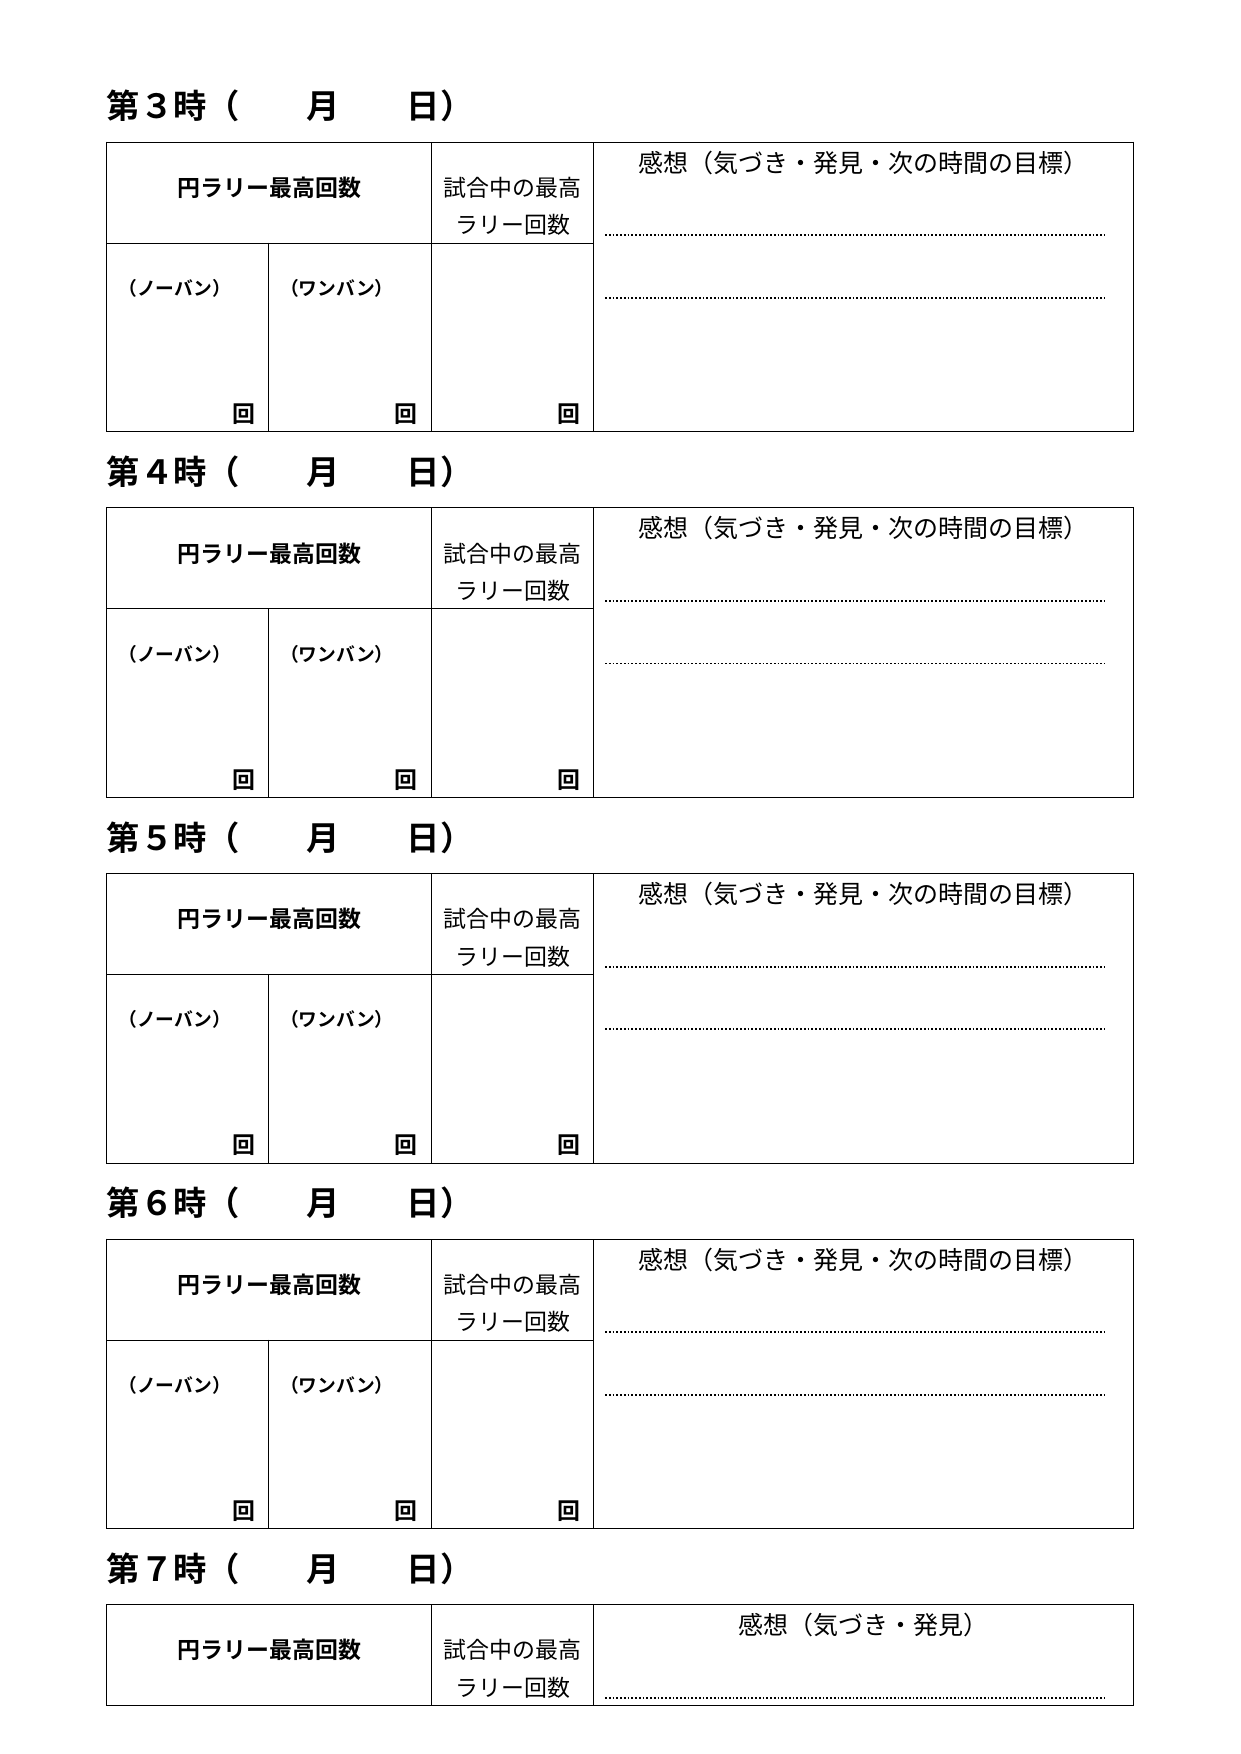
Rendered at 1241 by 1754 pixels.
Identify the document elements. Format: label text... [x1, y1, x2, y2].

table_header 円ラリー最高回数 [107, 143, 431, 243]
table_header 感想（気づき・発見・次の時間の目標） [594, 143, 1133, 431]
table_header 試合中の最高ラリー回数 [432, 1605, 593, 1705]
table_header 試合中の最高ラリー回数 [432, 143, 593, 243]
text 第７時（ 月 日） [106, 1529, 1134, 1604]
table_header 感想（気づき・発見・次の時間の目標） [594, 1240, 1133, 1528]
table_cell 回 [432, 1341, 593, 1528]
text 第６時（ 月 日） [106, 1164, 1134, 1238]
table_cell （ノーバン） 回 [107, 609, 268, 797]
table_header 円ラリー最高回数 [107, 508, 431, 608]
table_header 円ラリー最高回数 [107, 874, 431, 974]
table_cell （ノーバン） 回 [107, 1341, 268, 1528]
table_header 円ラリー最高回数 [107, 1605, 431, 1705]
table_header 試合中の最高ラリー回数 [432, 1240, 593, 1339]
table_cell 回 [432, 609, 593, 797]
table_cell （ワンバン） 回 [269, 1341, 431, 1528]
table_cell 回 [432, 975, 593, 1162]
text 第３時（ 月 日） [106, 67, 1134, 142]
text 第４時（ 月 日） [106, 432, 1134, 507]
table_cell （ワンバン） 回 [269, 609, 431, 797]
table_cell （ワンバン） 回 [269, 244, 431, 431]
text 第５時（ 月 日） [106, 798, 1134, 873]
table_header 感想（気づき・発見・次の時間の目標） [594, 508, 1133, 797]
table_cell （ノーバン） 回 [107, 244, 268, 431]
table_header 感想（気づき・発見・次の時間の目標） [594, 874, 1133, 1162]
table_cell （ワンバン） 回 [269, 975, 431, 1162]
table_cell 回 [432, 244, 593, 431]
table_cell （ノーバン） 回 [107, 975, 268, 1162]
table_header 円ラリー最高回数 [107, 1240, 431, 1339]
table_header 試合中の最高ラリー回数 [432, 874, 593, 974]
table_header 試合中の最高ラリー回数 [432, 508, 593, 608]
table_header 感想（気づき・発見） [594, 1605, 1133, 1705]
